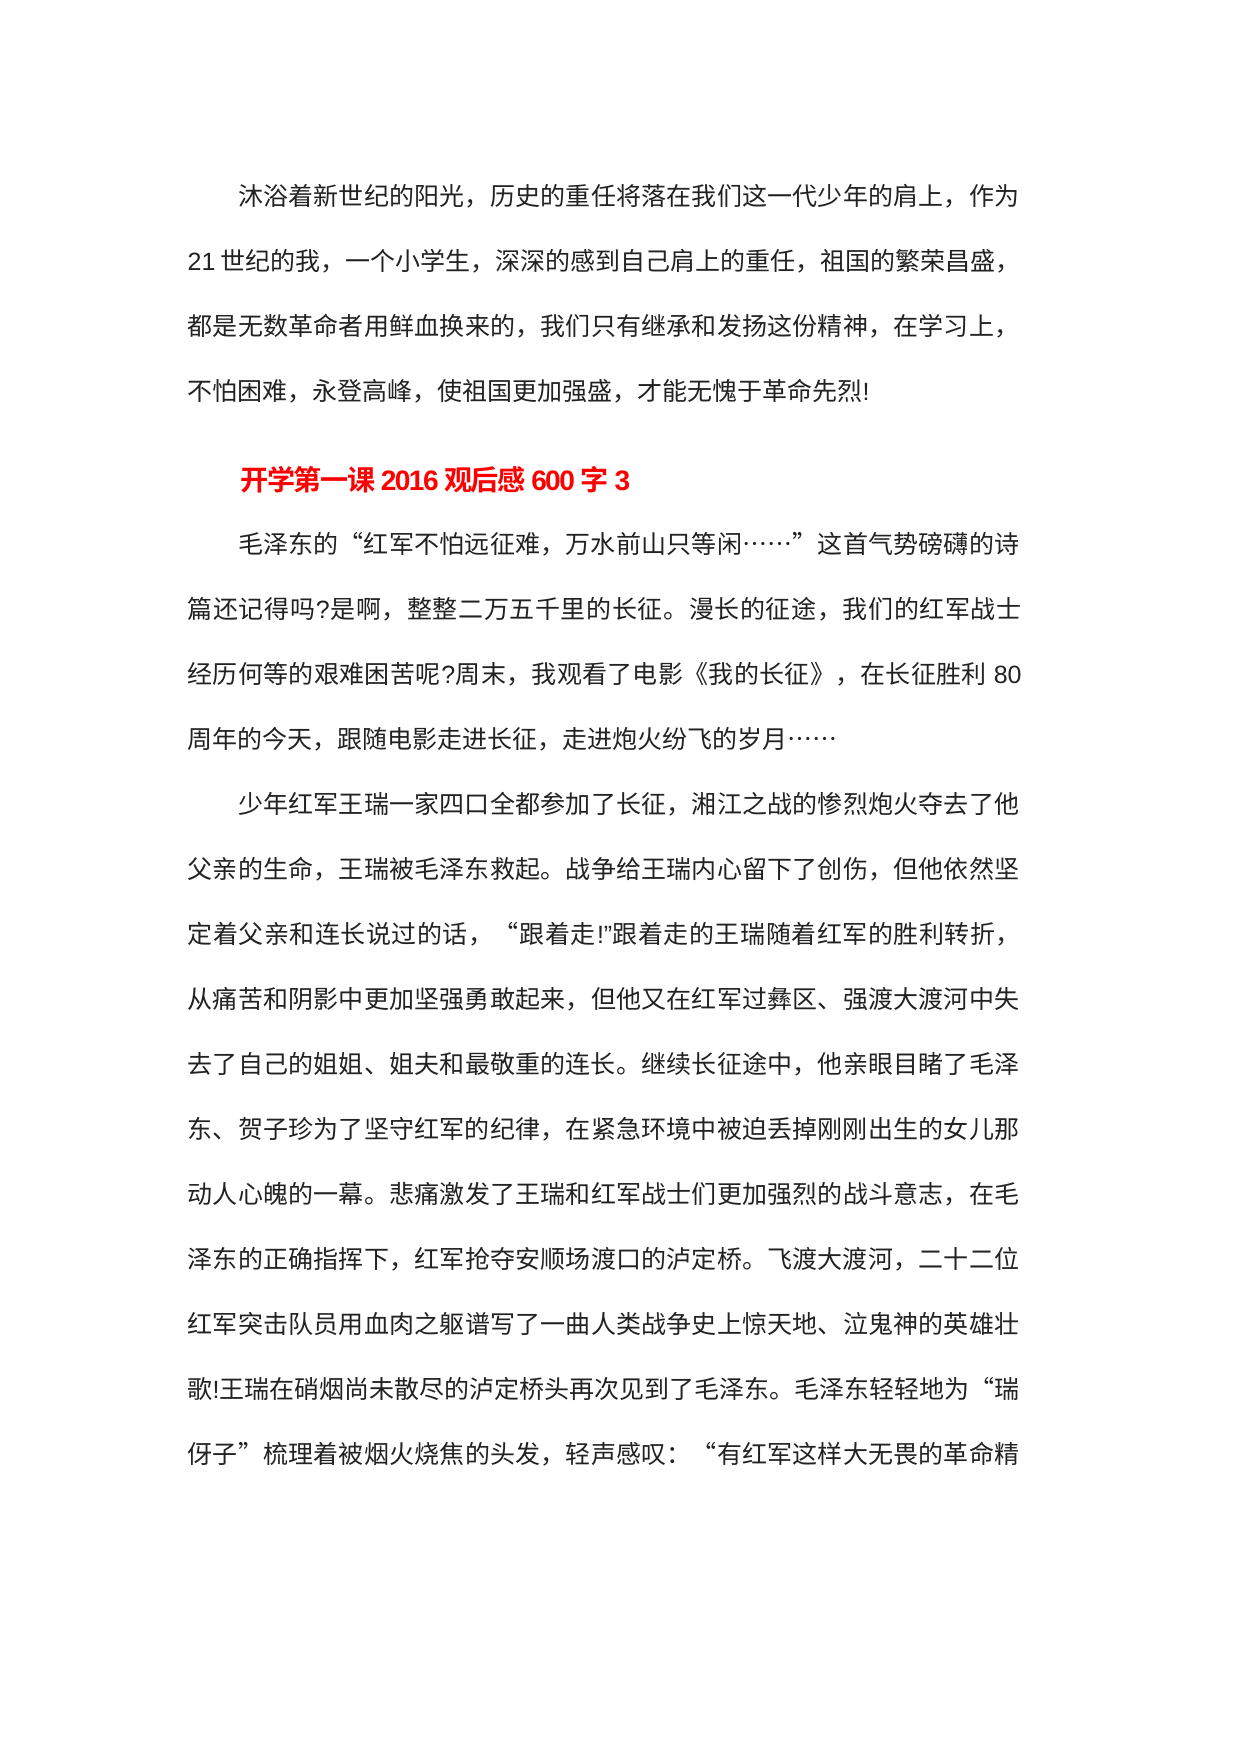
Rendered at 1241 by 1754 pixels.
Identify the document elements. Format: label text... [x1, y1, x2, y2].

text 毛泽东的“红军不怕远征难，万水前山只等闲……”这首气势磅礴的诗篇还记得吗?是啊，整整二万五千里的长征。漫长的征途，我们的红军战士经历何等的艰难困苦呢?周末，我观看了电影《我的长征》，在长征胜利80周年的今天，跟随电影走进长征，走进炮火纷飞的岁月…… [187, 510, 1021, 770]
subtitle 开学第一课2016观后感600字3 [187, 445, 1053, 510]
text 沐浴着新世纪的阳光，历史的重任将落在我们这一代少年的肩上，作为21世纪的我，一个小学生，深深的感到自己肩上的重任，祖国的繁荣昌盛，都是无数革命者用鲜血换来的，我们只有继承和发扬这份精神，在学习上，不怕困难，永登高峰，使祖国更加强盛，才能无愧于革命先烈! [187, 162, 1021, 422]
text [187, 770, 1021, 1485]
